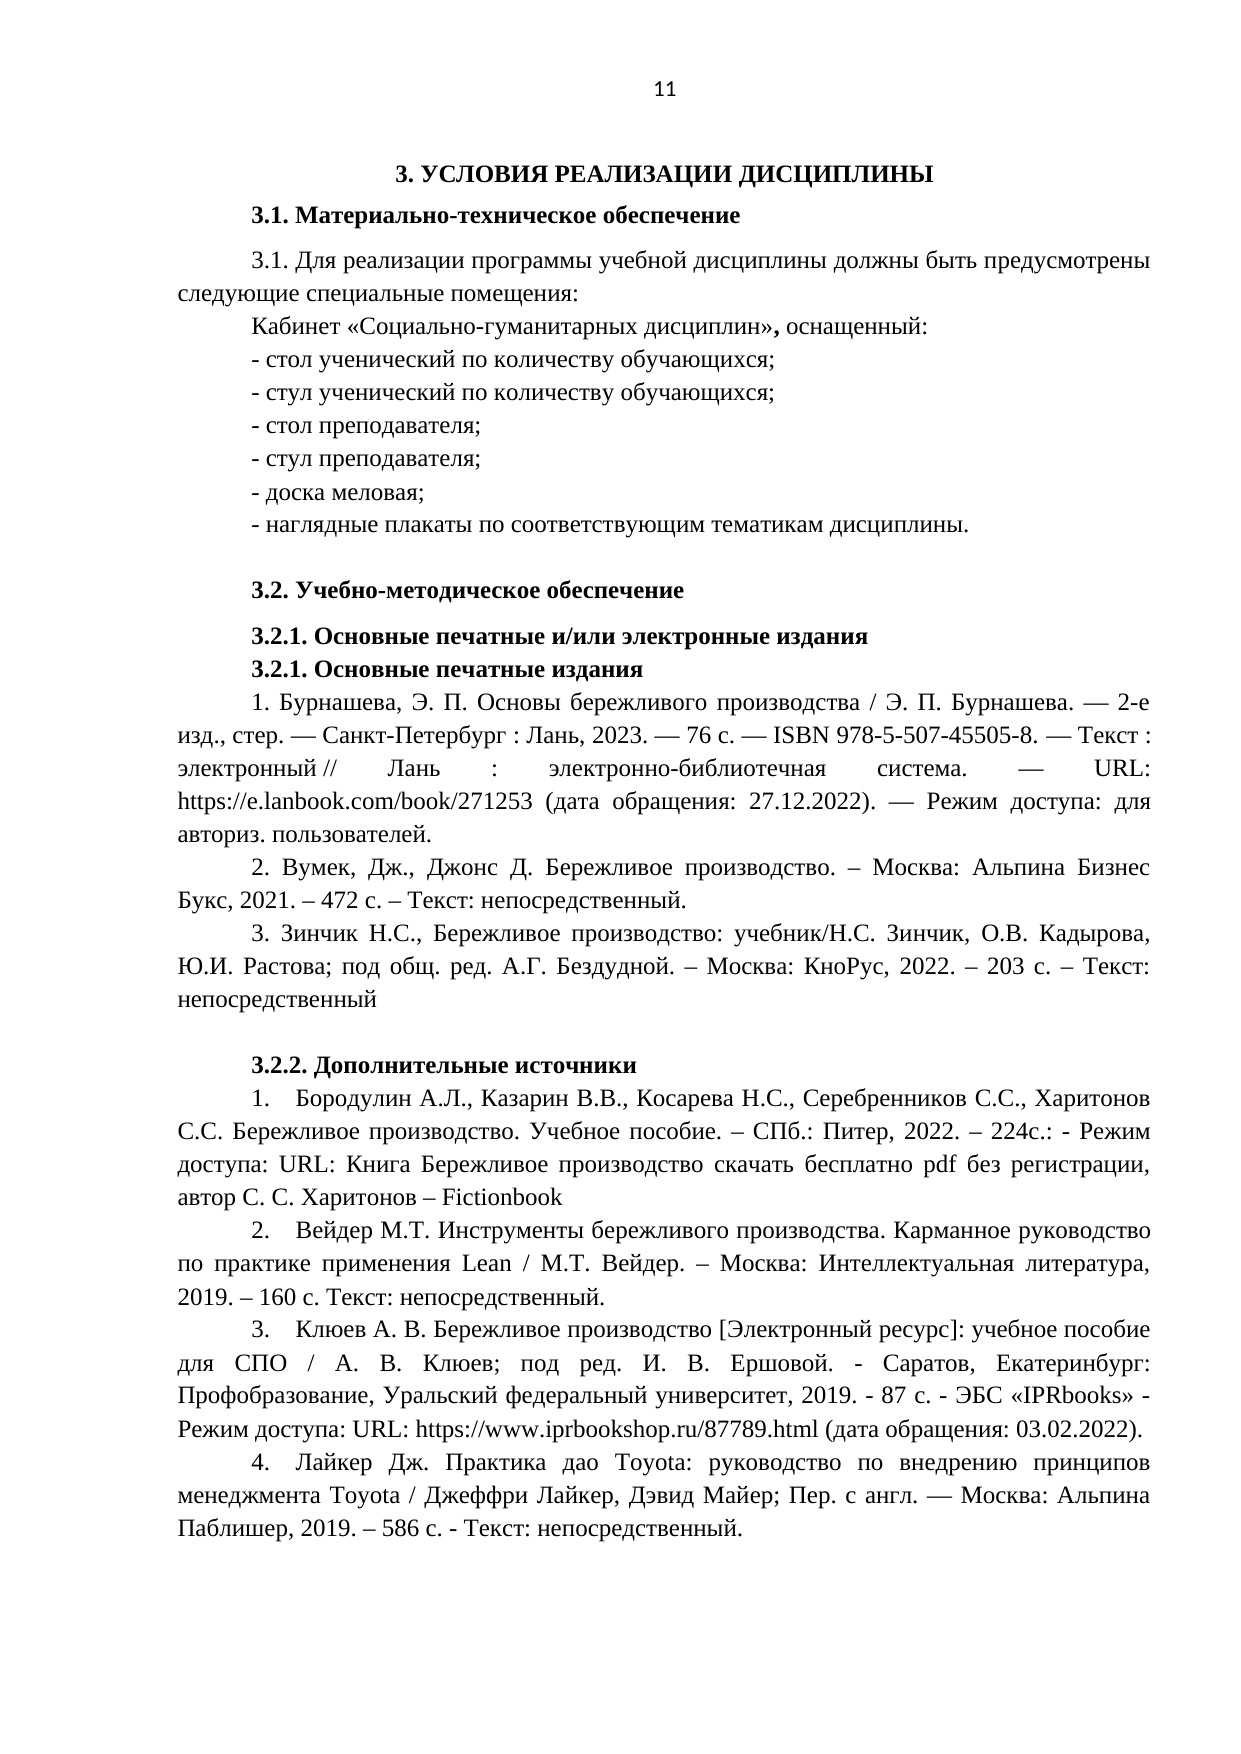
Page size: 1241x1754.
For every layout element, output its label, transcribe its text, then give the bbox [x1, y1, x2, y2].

text 3. Условия реализации ДИСЦИПЛИНЫ [177, 159, 1152, 187]
list Бородулин А.Л., Казарин В.В., Косарева Н.С., Серебренников С.С., Харитонов С.С. Бережливое производство. Учебное пособие. – СПб.: Питер, 2022. – 224с.: - Режим доступа: URL: Книга Бережливое производство скачать бесплатно pdf без регистрации, автор С. С. Харитонов – Fictionbook [177, 1083, 1152, 1211]
text - стол преподавателя; [177, 411, 1152, 439]
text 3.2.2. Дополнительные источники [177, 1050, 1152, 1079]
text 3.2.1. Основные печатные и/или электронные издания [177, 621, 1152, 650]
text 3.2.1. Основные печатные издания [177, 654, 1152, 683]
text - стул преподавателя; [177, 443, 1152, 472]
text - доска меловая; [177, 477, 1152, 505]
text - стул ученический по количеству обучающихся; [177, 377, 1152, 406]
list Клюев А. В. Бережливое производство [Электронный ресурс]: учебное пособие для СПО / А. В. Клюев; под ред. И. В. Ершовой. - Саратов, Екатеринбург: Профобразование, Уральский федеральный университет, 2019. - 87 c. - ЭБС «IPRbooks» - Режим доступа: URL: https://www.iprbookshop.ru/87789.html (дата обращения: 03.02.2022). [177, 1314, 1152, 1442]
text Кабинет «Социально-гуманитарных дисциплин», оснащенный: [177, 311, 1152, 340]
text 3. Зинчик Н.С., Бережливое производство: учебник/Н.С. Зинчик, О.В. Кадырова, Ю.И. Растова; под общ. ред. А.Г. Бездудной. – Москва: КноРус, 2022. – 203 с. – Текст: непосредственный [177, 918, 1152, 1013]
text 3.1. Материально-техническое обеспечение [177, 200, 1152, 229]
text 2. Вумек, Дж., Джонс Д. Бережливое производство. – Москва: Альпина Бизнес Букс, 2021. – 472 с. – Текст: непосредственный. [177, 852, 1152, 914]
list Вейдер М.Т. Инструменты бережливого производства. Карманное руководство по практике применения Lean / М.Т. Вейдер. – Москва: Интеллектуальная литература, 2019. – 160 с. Текст: непосредственный. [177, 1216, 1152, 1310]
text - наглядные плакаты по соответствующим тематикам дисциплины. [177, 509, 1152, 538]
text - стол ученический по количеству обучающихся; [177, 344, 1152, 373]
list Лайкер Дж. Практика дао Toyota: руководство по внедрению принципов менеджмента Toyota / Джеффри Лайкер, Дэвид Майер; Пер. с англ. — Москва: Альпина Паблишер, 2019. – 586 с. - Текст: непосредственный. [177, 1447, 1152, 1541]
text 3.1. Для реализации программы учебной дисциплины должны быть предусмотрены следующие специальные помещения: [177, 245, 1152, 307]
text 3.2. Учебно-методическое обеспечение [177, 576, 1152, 604]
text 1. Бурнашева, Э. П. Основы бережливого производства / Э. П. Бурнашева. — 2-е изд., стер. — Санкт-Петербург : Лань, 2023. — 76 с. — ISBN 978-5-507-45505-8. — Текст : электронный // Лань : электронно-библиотечная система. — URL: https://e.lanbook.com/book/271253 (дата обращения: 27.12.2022). — Режим доступа: для авториз. пользователей. [177, 687, 1152, 848]
